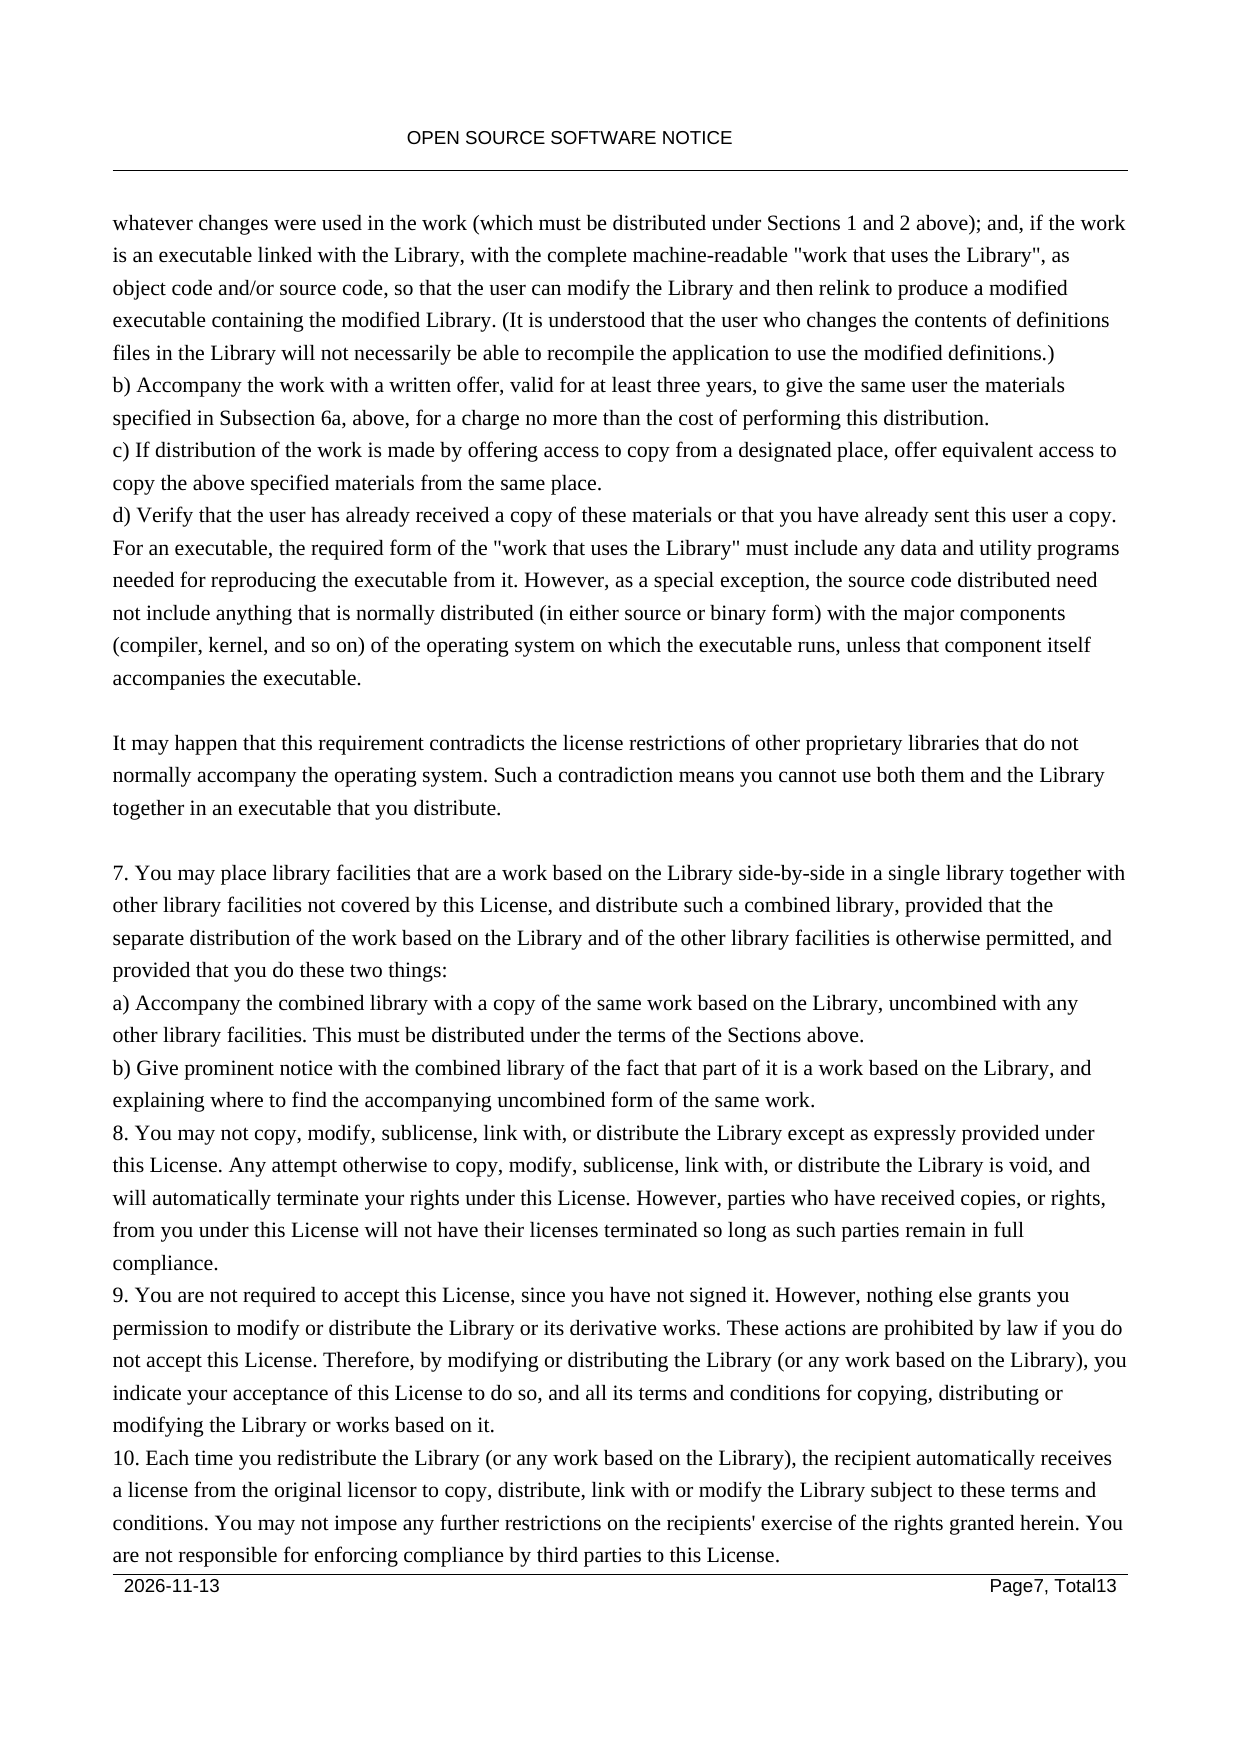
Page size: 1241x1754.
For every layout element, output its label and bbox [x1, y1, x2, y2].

text [112, 206, 1128, 1571]
